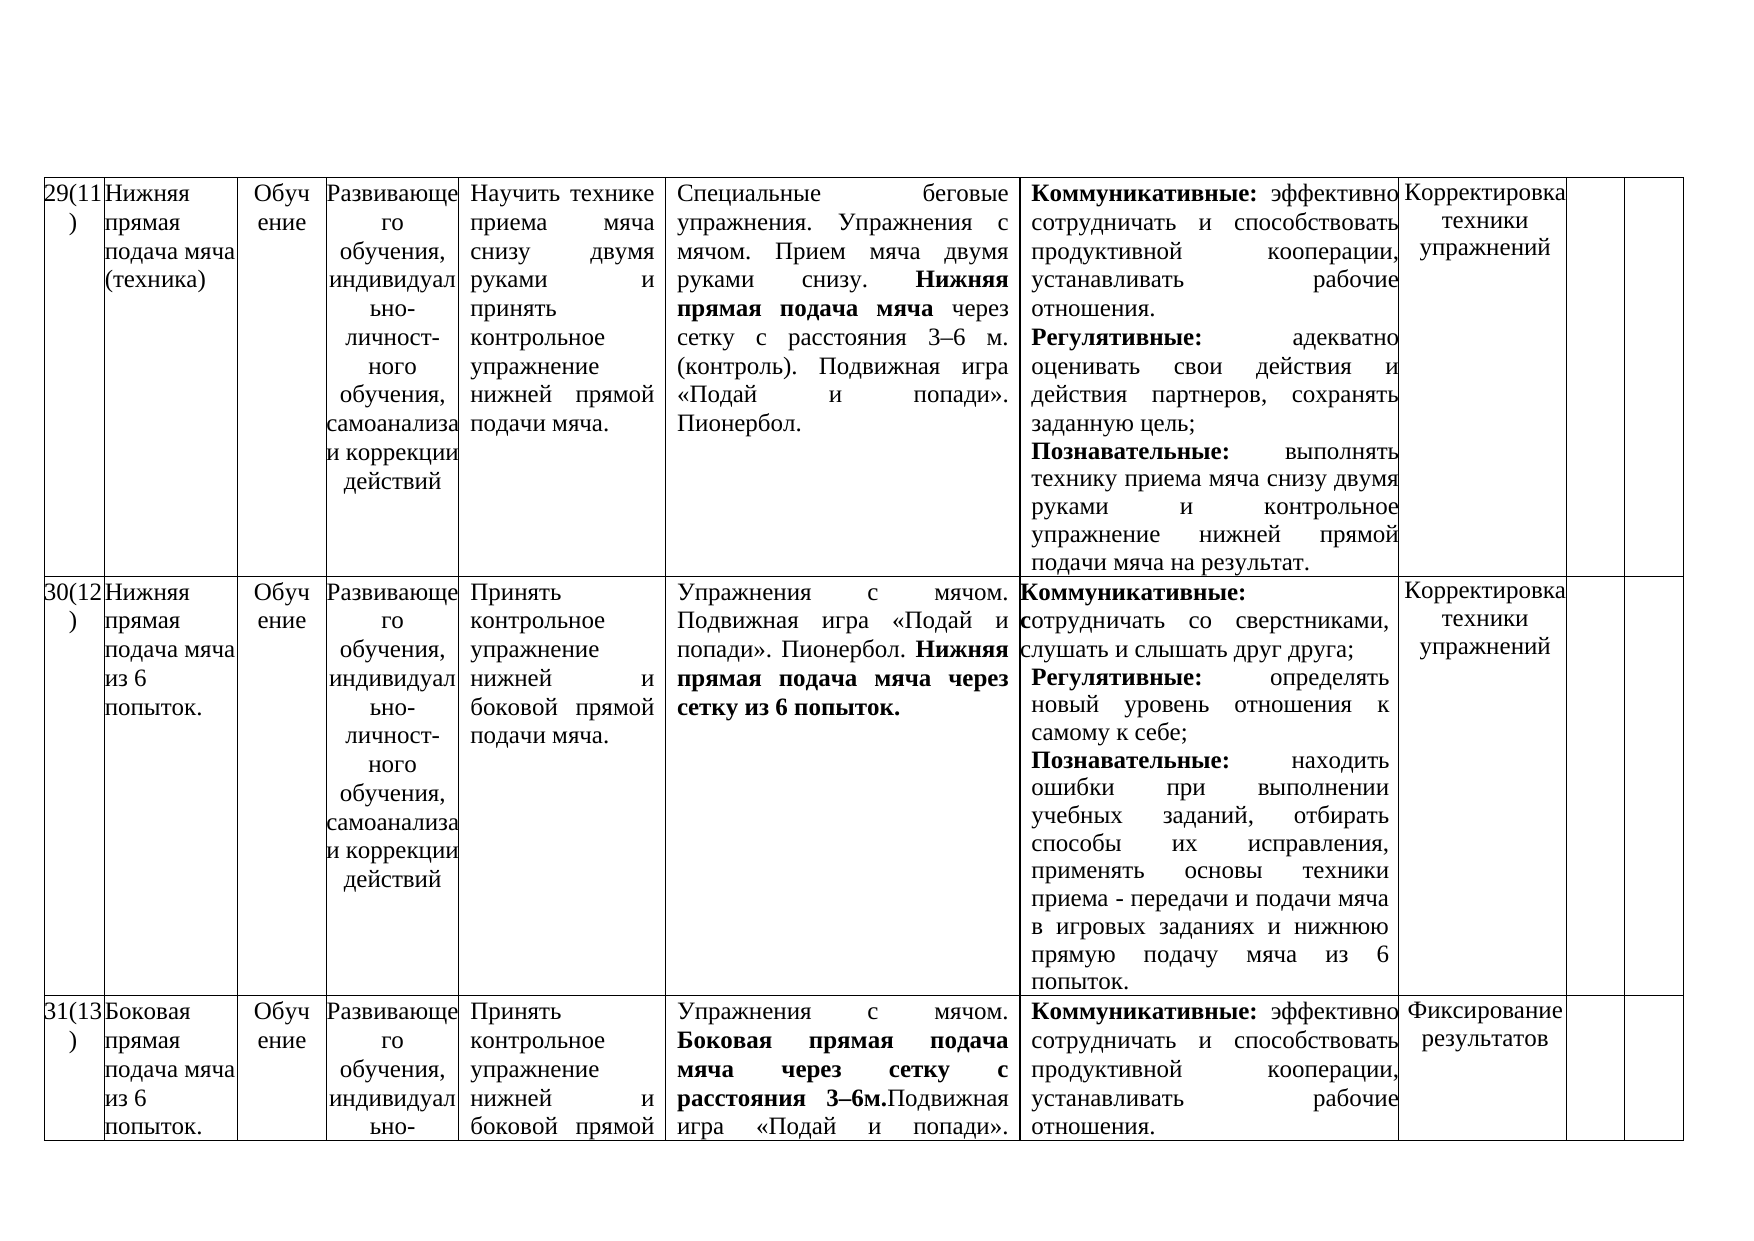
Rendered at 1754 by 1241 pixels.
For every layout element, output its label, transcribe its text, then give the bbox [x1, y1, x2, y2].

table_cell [327, 178, 458, 576]
table_cell Обучение [238, 996, 326, 1140]
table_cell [666, 996, 1019, 1140]
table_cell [327, 996, 458, 1140]
table_cell Обучение [238, 178, 326, 576]
table_cell Научить технике приема мяча снизу двумя руками и принять контрольное упражнение нижней прямой подачи мяча. [459, 178, 665, 576]
table_cell [1567, 996, 1624, 1140]
table_cell Нижняя прямая подача мяча (техника) [105, 178, 237, 576]
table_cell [105, 996, 237, 1140]
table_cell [1021, 996, 1398, 1140]
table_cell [1399, 178, 1566, 576]
table_cell Коммуникативные: сотрудничать со сверстниками, слушать и слышать друг друга; Регулятивные: определять новый уровень отношения к самому к себе; Познавательные: находить ошибки при выполнении учебных заданий, отбирать способы их исправления, применять основы техники приема - передачи и подачи мяча в игровых заданиях и нижнюю прямую подачу мяча из 6 попыток. [1021, 577, 1398, 995]
table_cell [1625, 996, 1683, 1140]
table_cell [459, 996, 665, 1140]
table_cell [1567, 577, 1624, 995]
table_cell [1567, 178, 1624, 576]
table_cell Обучение [238, 577, 326, 995]
table_cell 29(11) [45, 178, 104, 576]
table_cell Специальные беговые упражнения. Упражнения с мячом. Прием мяча двумя руками снизу. Нижняя прямая подача мяча через сетку с расстояния 3–. (контроль). Подвижная игра «Подай и попади». Пионербол. [666, 178, 1019, 576]
table_cell Принять контрольное упражнение нижней и боковой прямой подачи мяча. [459, 577, 665, 995]
table_cell Корректировка техники упражнений [1399, 577, 1566, 995]
table_cell Коммуникативные: эффективно сотрудничать и способствовать продуктивной кооперации, устанавливать рабочие отношения. Регулятивные: адекватно оценивать свои действия и действия партнеров, сохранять заданную цель; Познавательные: выполнять технику приема мяча снизу двумя руками и контрольное упражнение нижней прямой подачи мяча на результат. [1021, 178, 1398, 576]
table_cell [1625, 178, 1683, 576]
table_cell Упражнения с мячом. Подвижная игра «Подай и попади». Пионербол. Нижняя прямая подача мяча через сетку из 6 попыток. [666, 577, 1019, 995]
table_cell [1625, 577, 1683, 995]
table_cell 30(12) [45, 577, 104, 995]
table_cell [1399, 996, 1566, 1140]
table_cell Развивающего обучения, индивидуально-личностного обучения, самоанализа и коррекции действий [327, 577, 458, 995]
table_cell Нижняя прямая подача мяча из 6 попыток. [105, 577, 237, 995]
table_cell 31(13) [45, 996, 104, 1140]
